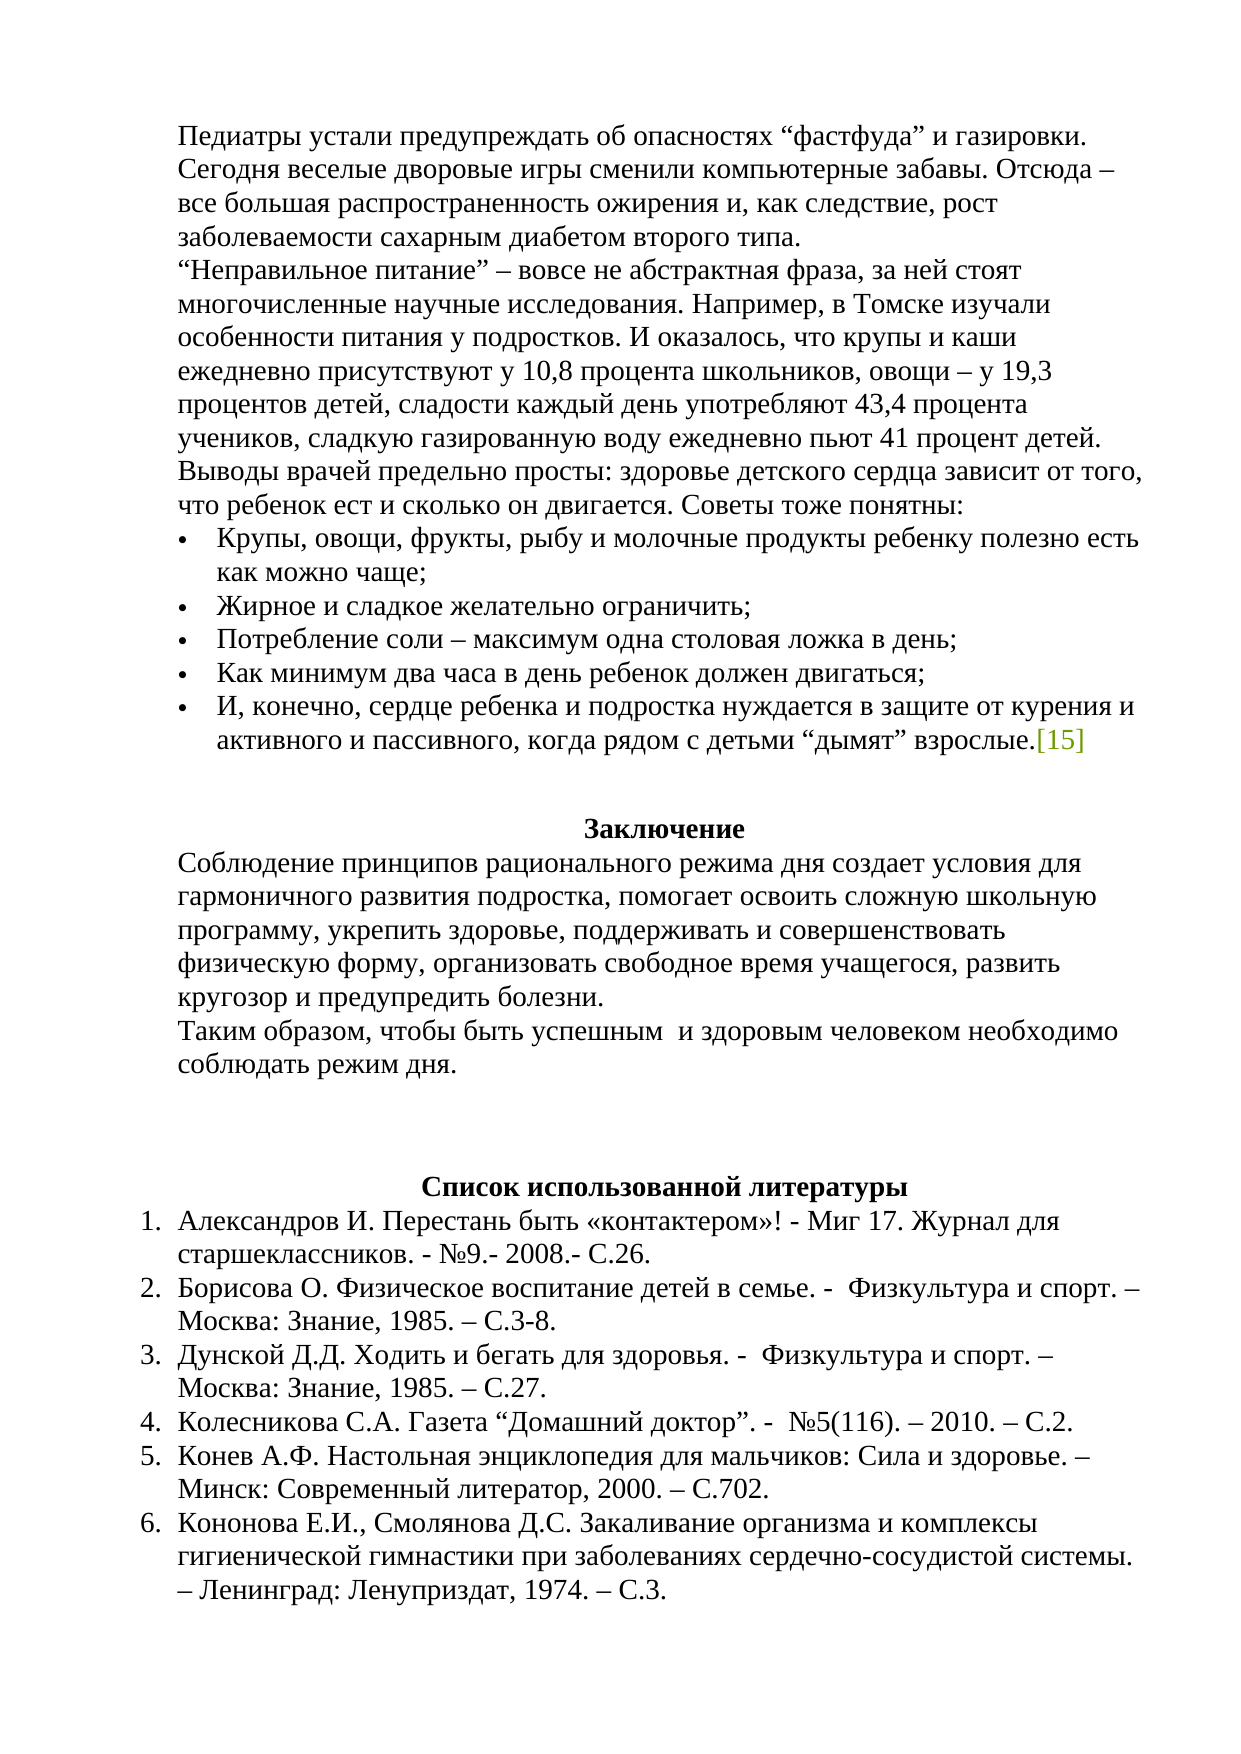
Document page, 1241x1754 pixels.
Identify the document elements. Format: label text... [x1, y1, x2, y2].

text Педиатры устали предупреждать об опасностях “фастфуда” и газировки. Сегодня веселые дворовые игры сменили компьютерные забавы. Отсюда – все большая распространенность ожирения и, как следствие, рост заболеваемости сахарным диабетом второго типа. [177, 118, 1152, 252]
list Конев А.Ф. Настольная энциклопедия для мальчиков: Сила и здоровье. – Минск: Современный литератор, 2000. – С.702. [140, 1438, 1152, 1505]
list И, конечно, сердце ребенка и подростка нуждается в защите от курения и активного и пассивного, когда рядом с детьми “дымят” взрослые.[15] [179, 688, 1152, 755]
list Борисова О. Физическое воспитание детей в семье. - Физкультура и спорт. – Москва: Знание, 1985. – С.3-8. [140, 1270, 1152, 1337]
text Заключение [177, 811, 1152, 845]
list Кононова Е.И., Смолянова Д.С. Закаливание организма и комплексы гигиенической гимнастики при заболеваниях сердечно-сосудистой системы. – Ленинград: Ленуприздат, 1974. – С.3. [140, 1505, 1152, 1605]
list Колесникова С.А. Газета “Домашний доктор”. - №5(116). – 2010. – С.2. [140, 1404, 1152, 1438]
list Дунской Д.Д. Ходить и бегать для здоровья. - Физкультура и спорт. – Москва: Знание, 1985. – С.27. [140, 1337, 1152, 1404]
list Александров И. Перестань быть «контактером»! - Миг 17. Журнал для старшеклассников. - №9.- 2008.- С.26. [140, 1203, 1152, 1270]
text Таким образом, чтобы быть успешным и здоровым человеком необходимо соблюдать режим дня. [177, 1013, 1152, 1080]
text “Неправильное питание” – вовсе не абстрактная фраза, за ней стоят многочисленные научные исследования. Например, в Томске изучали особенности питания у подростков. И оказалось, что крупы и каши ежедневно присутствуют у 10,8 процента школьников, овощи – у 19,3 процентов детей, сладости каждый день употребляют 43,4 процента учеников, сладкую газированную воду ежедневно пьют 41 процент детей. Выводы врачей предельно просты: здоровье детского сердца зависит от того, что ребенок ест и сколько он двигается. Советы тоже понятны: [177, 252, 1152, 521]
text Соблюдение принципов рационального режима дня создает условия для гармоничного развития подростка, помогает освоить сложную школьную программу, укрепить здоровье, поддерживать и совершенствовать физическую форму, организовать свободное время учащегося, развить кругозор и предупредить болезни. [177, 845, 1152, 1013]
text Список использованной литературы [177, 1169, 1152, 1203]
list Крупы, овощи, фрукты, рыбу и молочные продукты ребенку полезно есть как можно чаще; [179, 521, 1152, 588]
list Потребление соли – максимум одна столовая ложка в день; [179, 621, 1152, 655]
list Жирное и сладкое желательно ограничить; [179, 588, 1152, 621]
list Как минимум два часа в день ребенок должен двигаться; [179, 655, 1152, 688]
